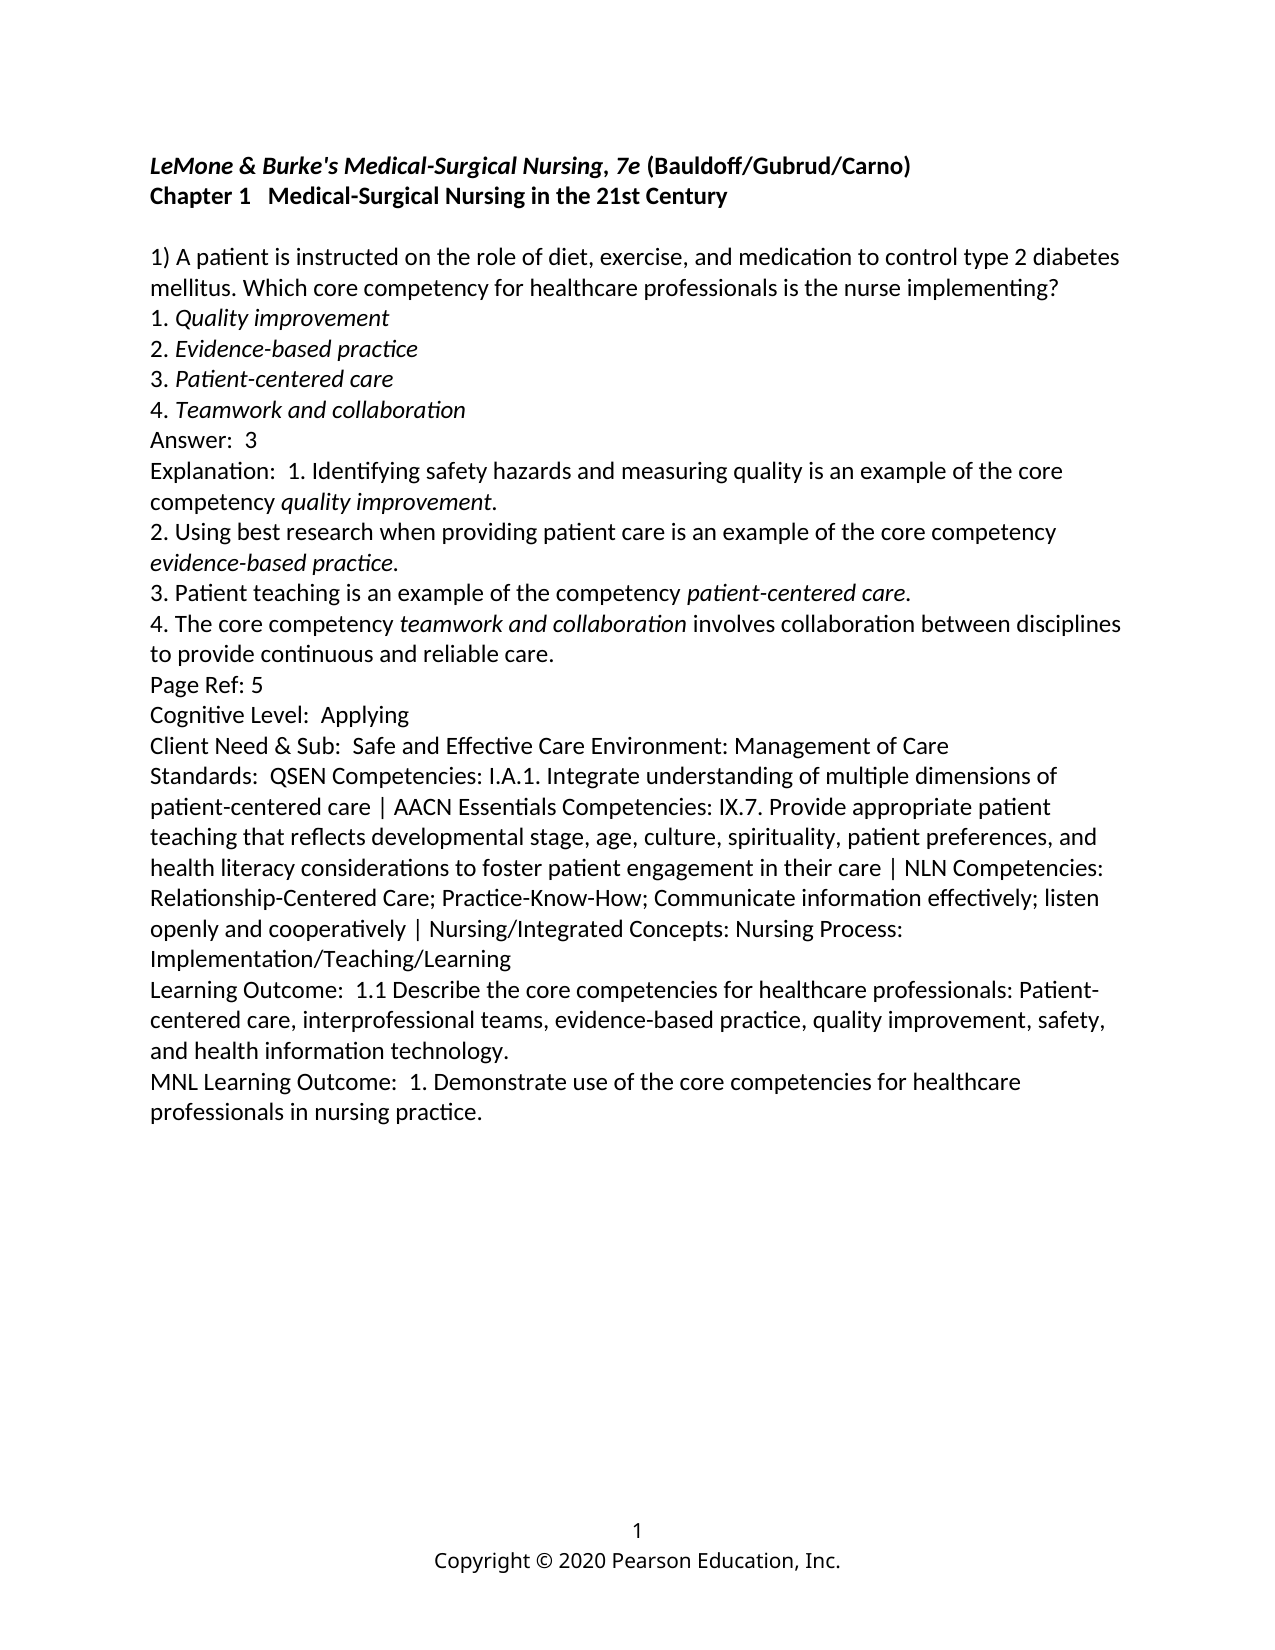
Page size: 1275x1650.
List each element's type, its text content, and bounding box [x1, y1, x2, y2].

text 3. Patient teaching is an example of the competency patient-centered care. [150, 577, 1125, 608]
text 3. Patient-centered care [150, 364, 1125, 394]
text Cognitive Level: Applying [150, 699, 1125, 730]
text 2. Using best research when providing patient care is an example of the core competency evidence-based practice. [150, 516, 1125, 577]
subtitle Chapter 1 Medical-Surgical Nursing in the 21st Century [150, 181, 1125, 211]
text 4. Teamwork and collaboration [150, 394, 1125, 425]
text Standards: QSEN Competencies: I.A.1. Integrate understanding of multiple dimensions of patient-centered care | AACN Essentials Competencies: IX.7. Provide appropriate patient teaching that reflects developmental stage, age, culture, spirituality, patient preferences, and health literacy considerations to foster patient engagement in their care | NLN Competencies: Relationship-Centered Care; Practice-Know-How; Communicate information effectively; listen openly and cooperatively | Nursing/Integrated Concepts: Nursing Process: Implementation/Teaching/Learning [150, 760, 1125, 974]
text MNL Learning Outcome: 1. Demonstrate use of the core competencies for healthcare professionals in nursing practice. [150, 1066, 1125, 1127]
subtitle 1) A patient is instructed on the role of diet, exercise, and medication to control type 2 diabetes mellitus. Which core competency for healthcare professionals is the nurse implementing? [150, 242, 1125, 303]
text Answer: 3 [150, 425, 1125, 455]
text Learning Outcome: 1.1 Describe the core competencies for healthcare professionals: Patient-centered care, interprofessional teams, evidence-based practice, quality improvement, safety, and health information technology. [150, 974, 1125, 1066]
text Explanation: 1. Identifying safety hazards and measuring quality is an example of the core competency quality improvement. [150, 455, 1125, 516]
subtitle LeMone & Burke's Medical-Surgical Nursing, 7e (Bauldoff/Gubrud/Carno) [150, 150, 1125, 181]
text Page Ref: 5 [150, 669, 1125, 699]
text 4. The core competency teamwork and collaboration involves collaboration between disciplines to provide continuous and reliable care. [150, 608, 1125, 669]
text 2. Evidence-based practice [150, 333, 1125, 364]
text 1. Quality improvement [150, 303, 1125, 333]
text Client Need & Sub: Safe and Effective Care Environment: Management of Care [150, 730, 1125, 760]
